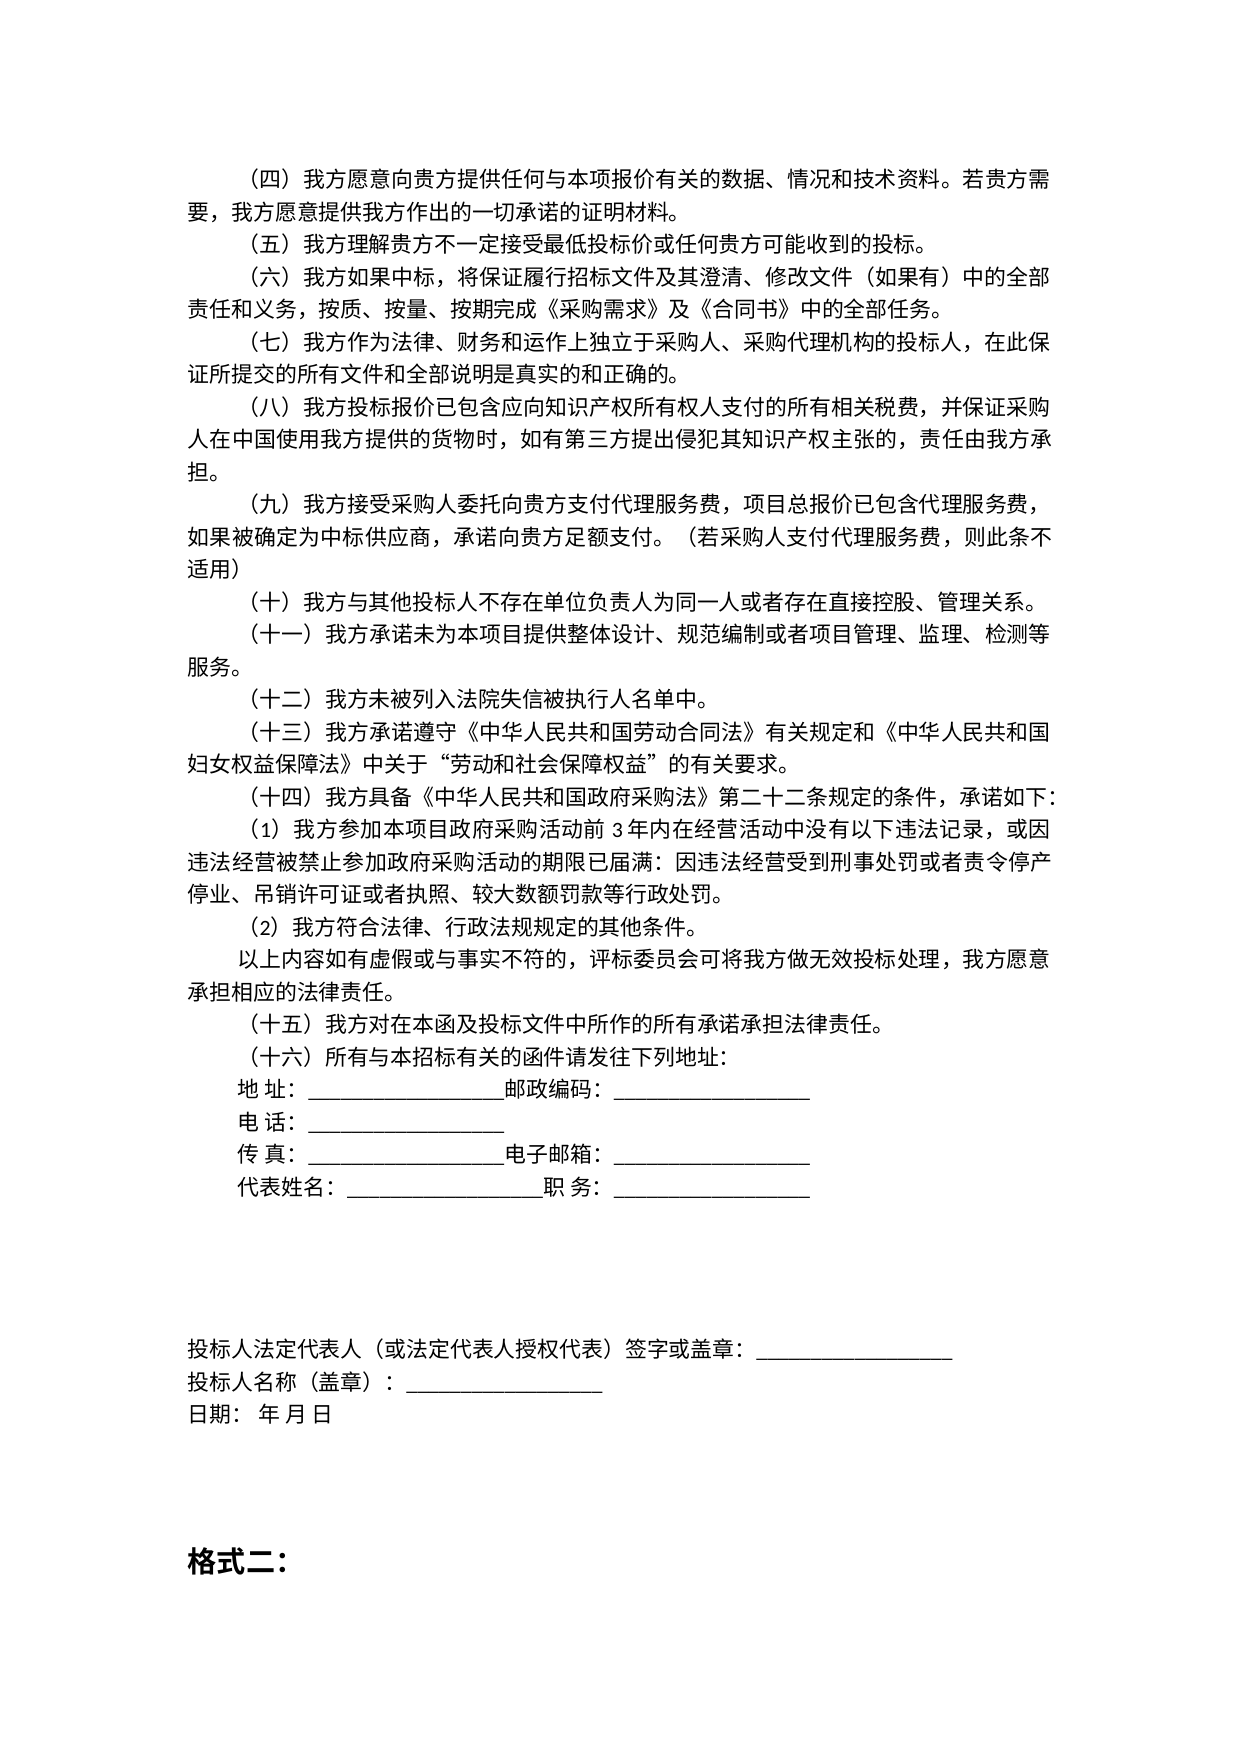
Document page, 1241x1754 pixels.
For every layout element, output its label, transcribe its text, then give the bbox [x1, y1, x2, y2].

text 地 址：__________________邮政编码：__________________ [187, 1072, 1053, 1104]
text 电 话：__________________ [187, 1104, 1053, 1137]
text 投标人法定代表人（或法定代表人授权代表）签字或盖章：__________________ [187, 1332, 1053, 1364]
text 格式二： [187, 1527, 1053, 1592]
text （六）我方如果中标，将保证履行招标文件及其澄清、修改文件（如果有）中的全部责任和义务，按质、按量、按期完成《采购需求》及《合同书》中的全部任务。 [187, 259, 1053, 324]
text （八）我方投标报价已包含应向知识产权所有权人支付的所有相关税费，并保证采购人在中国使用我方提供的货物时，如有第三方提出侵犯其知识产权主张的，责任由我方承担。 [187, 389, 1053, 487]
text （十）我方与其他投标人不存在单位负责人为同一人或者存在直接控股、管理关系。 [187, 584, 1053, 617]
text （九）我方接受采购人委托向贵方支付代理服务费，项目总报价已包含代理服务费，如果被确定为中标供应商，承诺向贵方足额支付。（若采购人支付代理服务费，则此条不适用） [187, 487, 1053, 584]
text （2）我方符合法律、行政法规规定的其他条件。 [187, 909, 1053, 942]
text （十六）所有与本招标有关的函件请发往下列地址： [187, 1039, 1053, 1072]
text （十五）我方对在本函及投标文件中所作的所有承诺承担法律责任。 [187, 1007, 1053, 1039]
text （十三）我方承诺遵守《中华人民共和国劳动合同法》有关规定和《中华人民共和国妇女权益保障法》中关于“劳动和社会保障权益”的有关要求。 [187, 714, 1053, 779]
text （十四）我方具备《中华人民共和国政府采购法》第二十二条规定的条件，承诺如下： [187, 779, 1053, 812]
text 以上内容如有虚假或与事实不符的，评标委员会可将我方做无效投标处理，我方愿意承担相应的法律责任。 [187, 942, 1053, 1007]
text （四）我方愿意向贵方提供任何与本项报价有关的数据、情况和技术资料。若贵方需要，我方愿意提供我方作出的一切承诺的证明材料。 [187, 162, 1053, 227]
text 日期： 年 月 日 [187, 1397, 1053, 1429]
text （1）我方参加本项目政府采购活动前3年内在经营活动中没有以下违法记录，或因违法经营被禁止参加政府采购活动的期限已届满：因违法经营受到刑事处罚或者责令停产停业、吊销许可证或者执照、较大数额罚款等行政处罚。 [187, 812, 1053, 909]
text （七）我方作为法律、财务和运作上独立于采购人、采购代理机构的投标人，在此保证所提交的所有文件和全部说明是真实的和正确的。 [187, 324, 1053, 389]
text 传 真：__________________电子邮箱：__________________ [187, 1137, 1053, 1169]
text 投标人名称（盖章）：__________________ [187, 1364, 1053, 1397]
text 代表姓名：__________________职 务：__________________ [187, 1169, 1053, 1202]
text （十一）我方承诺未为本项目提供整体设计、规范编制或者项目管理、监理、检测等服务。 [187, 617, 1053, 682]
text （五）我方理解贵方不一定接受最低投标价或任何贵方可能收到的投标。 [187, 227, 1053, 259]
text （十二）我方未被列入法院失信被执行人名单中。 [187, 682, 1053, 714]
